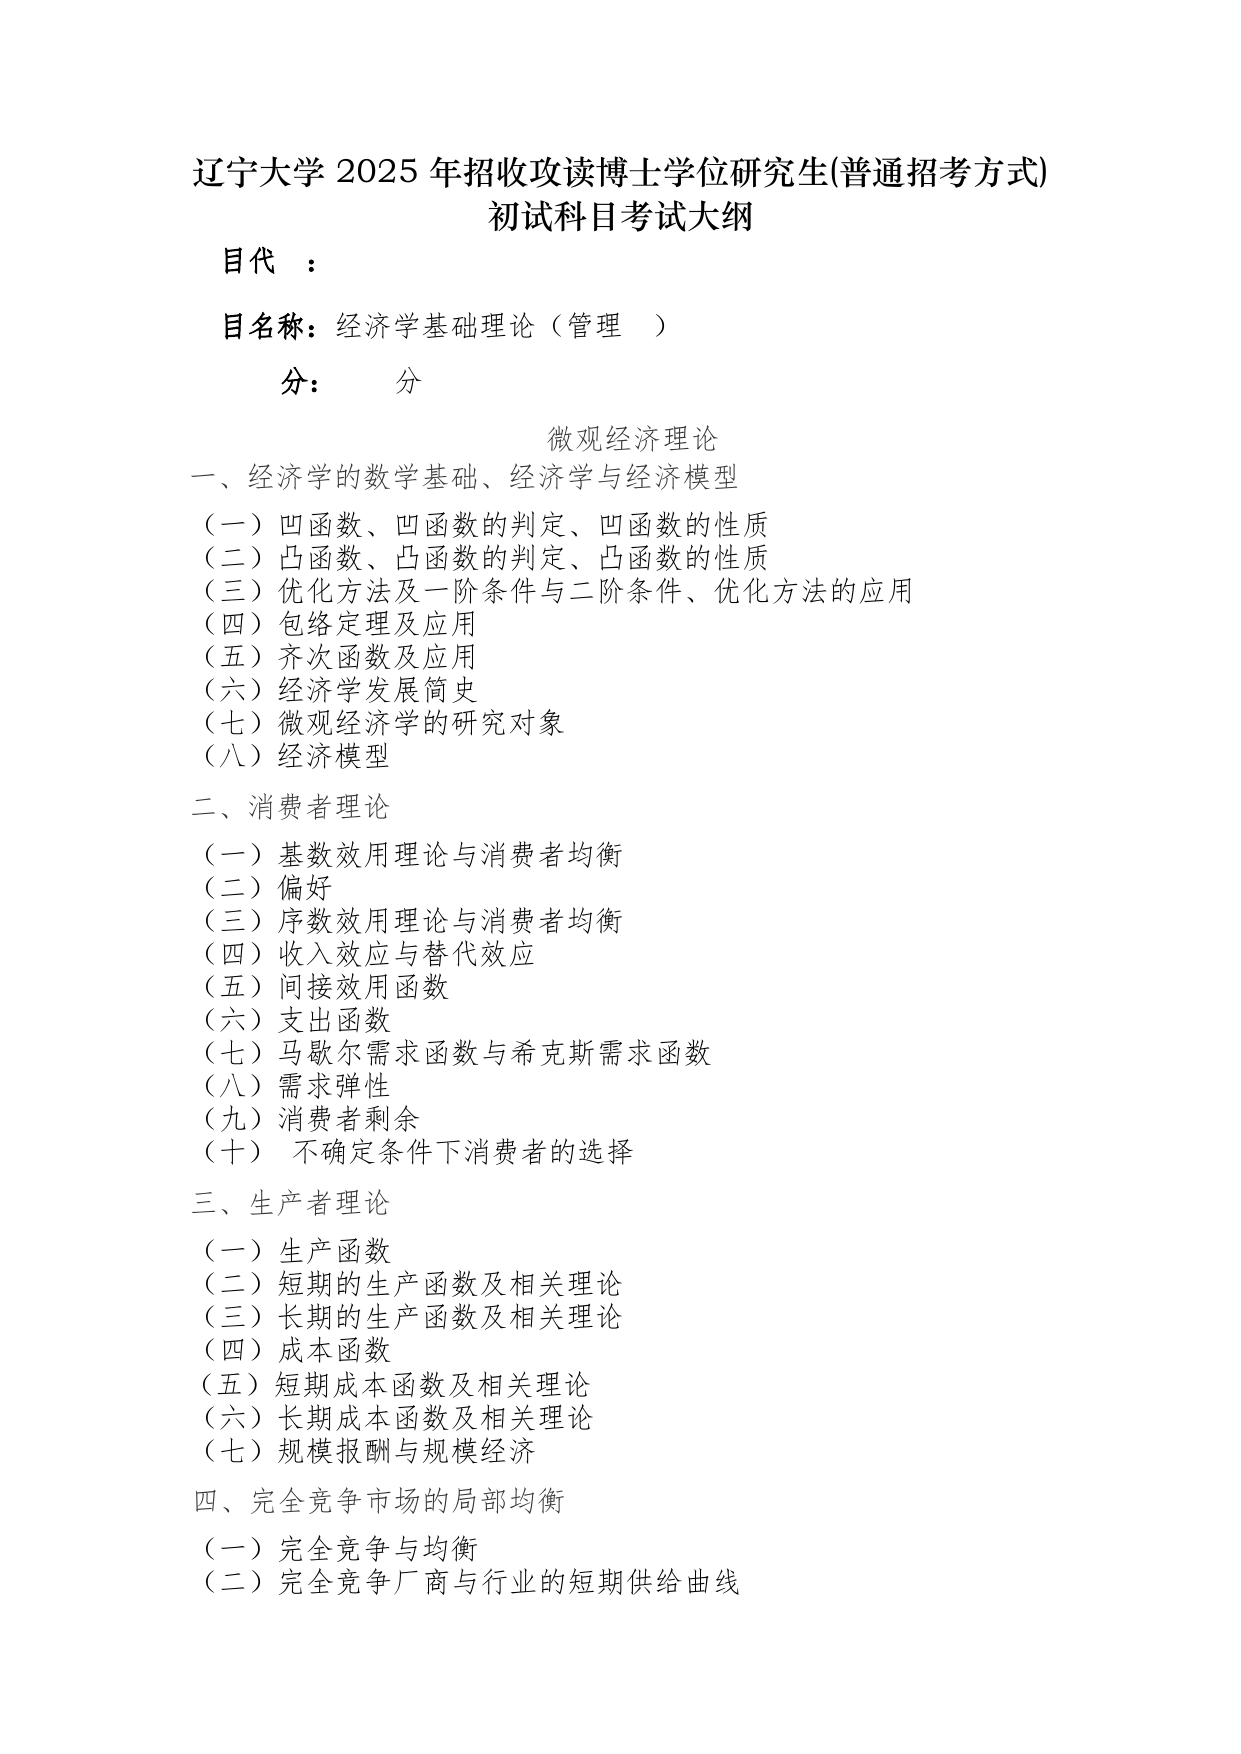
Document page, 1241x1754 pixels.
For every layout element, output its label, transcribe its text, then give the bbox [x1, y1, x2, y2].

text （九）消费者剩余 [189, 1106, 1054, 1136]
text （二）凸函数、凸函数的判定、凸函数的性质 [189, 545, 1054, 574]
text 微观经济理论 [545, 425, 1054, 455]
text （二）完全竞争厂商与行业的短期供给曲线 [189, 1569, 1054, 1599]
text （三）长期的生产函数及相关理论 [189, 1303, 1054, 1333]
text 三、生产者理论 [188, 1189, 1054, 1219]
text （二）偏好 [189, 874, 1054, 904]
text （三）序数效用理论与消费者均衡 [189, 907, 1054, 937]
text 二、消费者理论 [188, 793, 1054, 823]
text （六）经济学发展简史 [189, 677, 1054, 707]
text （七）微观经济学的研究对象 [189, 710, 1054, 740]
text 四、完全竞争市场的局部均衡 [190, 1488, 1054, 1518]
text （八）经济模型 [189, 743, 1054, 773]
text （五）齐次函数及应用 [189, 644, 1054, 674]
text 辽宁大学 2025 年招收攻读博士学位研究生(普通招考方式) 初试科目考试大纲 [186, 149, 1054, 237]
text 科目代码：2003 [189, 247, 1054, 277]
text （一）生产函数 [189, 1237, 1054, 1267]
text （十） 不确定条件下消费者的选择 [189, 1139, 1054, 1169]
text （一）凹函数、凹函数的判定、凹函数的性质 [189, 512, 1054, 541]
text （五）间接效用函数 [189, 973, 1054, 1004]
text （二）短期的生产函数及相关理论 [189, 1270, 1054, 1300]
text （一）基数效用理论与消费者均衡 [189, 841, 1054, 871]
text （三）优化方法及一阶条件与二阶条件、优化方法的应用 [189, 578, 1054, 608]
text （四）包络定理及应用 [189, 611, 1054, 641]
text （七）规模报酬与规模经济 [189, 1437, 1054, 1467]
text （五）短期成本函数及相关理论 [186, 1372, 1054, 1402]
text （一）完全竞争与均衡 [189, 1536, 1054, 1566]
text （八）需求弹性 [189, 1073, 1054, 1102]
text 一、经济学的数学基础、经济学与经济模型 [188, 463, 1054, 493]
text （七）马歇尔需求函数与希克斯需求函数 [189, 1039, 1054, 1069]
text （四）收入效应与替代效应 [189, 940, 1054, 971]
text （六）支出函数 [189, 1006, 1054, 1037]
text （六）长期成本函数及相关理论 [189, 1405, 1054, 1434]
text （四）成本函数 [189, 1336, 1054, 1367]
text 科目名称：经济学基础理论（管理类） 满 分：100 分 [189, 307, 682, 395]
